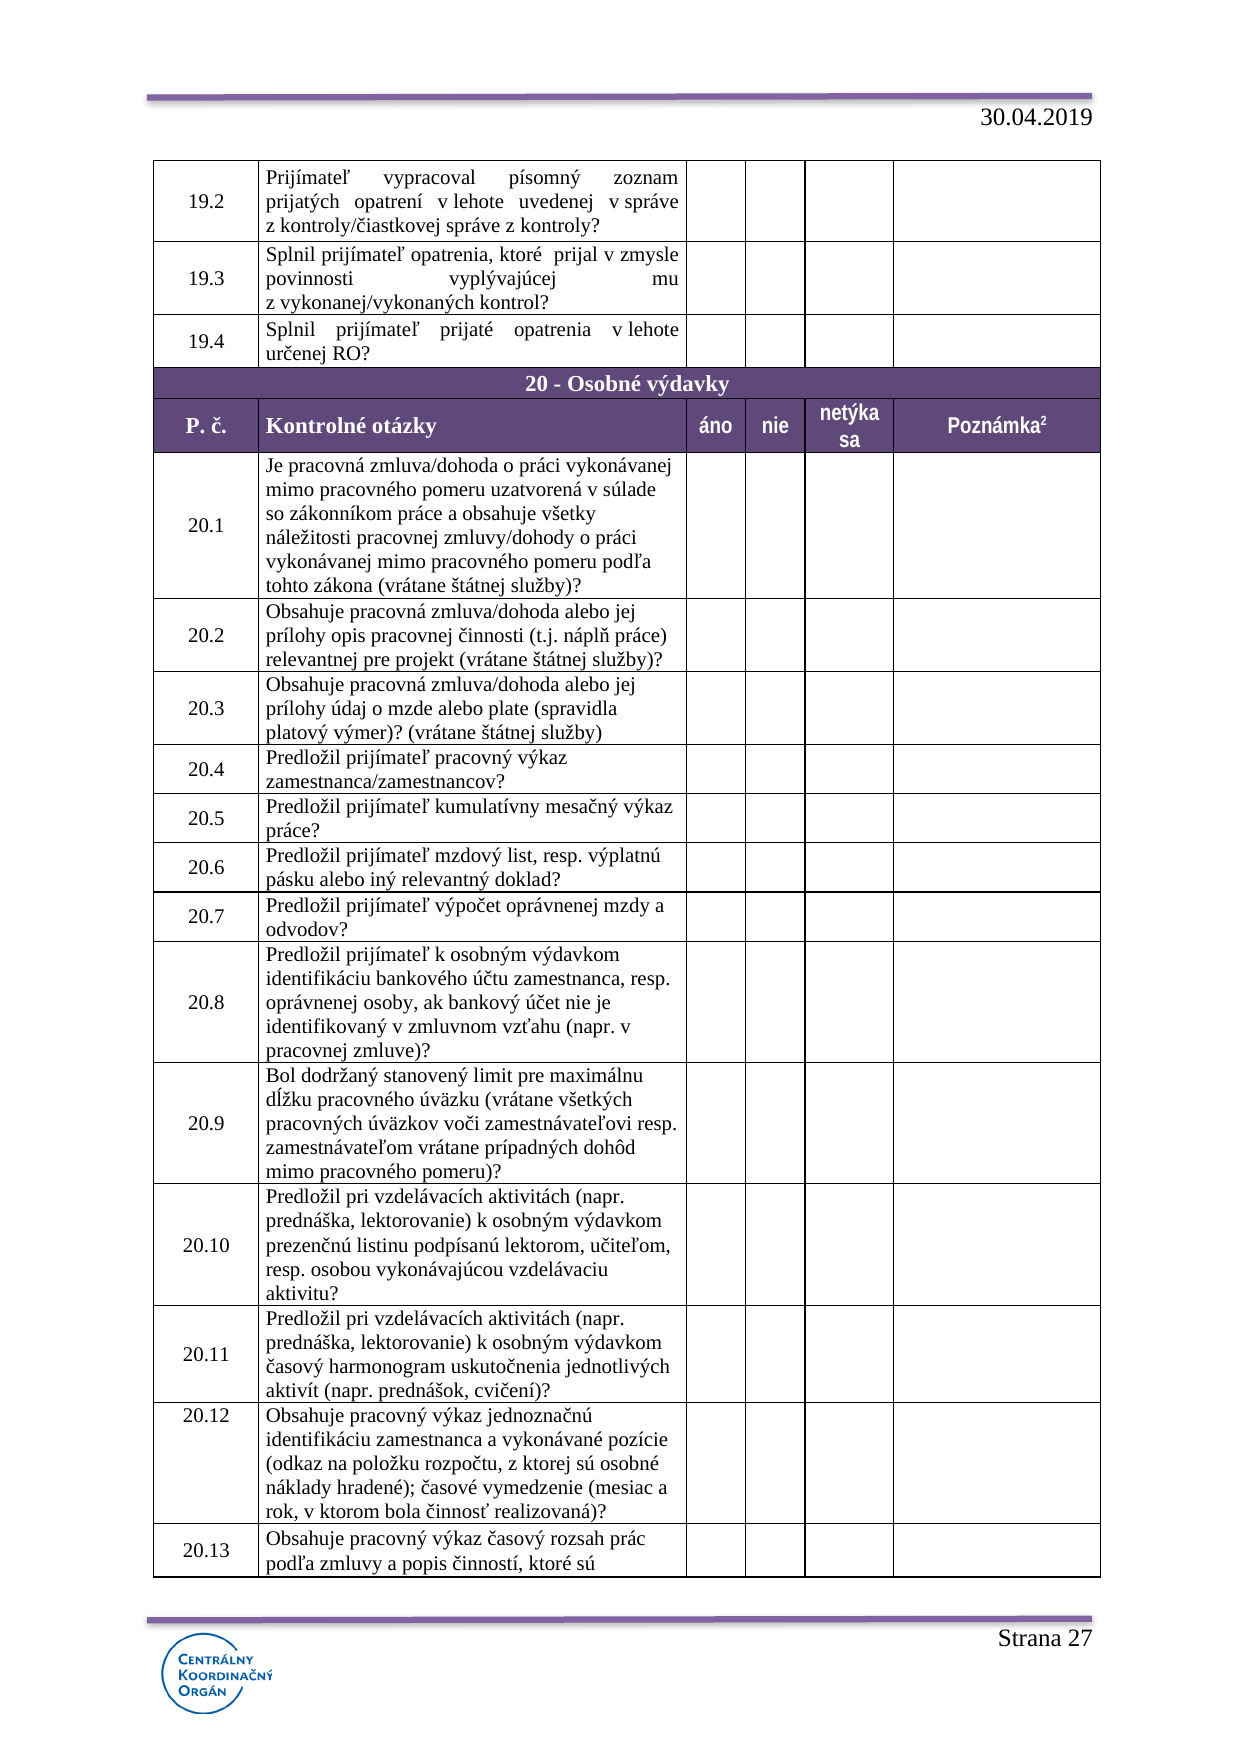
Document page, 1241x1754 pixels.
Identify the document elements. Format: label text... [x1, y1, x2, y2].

table_cell [806, 893, 893, 941]
table_cell [687, 672, 745, 744]
table_cell netýka sa [806, 399, 893, 452]
table_cell Predložil prijímateľ pracovný výkaz zamestnanca/zamestnancov? [259, 745, 686, 793]
table_cell [806, 1524, 893, 1576]
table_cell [259, 1524, 686, 1576]
table_cell [894, 1403, 1100, 1523]
table_cell 20.8 [154, 942, 258, 1062]
table_cell [894, 1184, 1100, 1305]
table_cell [687, 1184, 745, 1305]
picture [159, 1631, 272, 1713]
table_cell [746, 745, 804, 793]
table_cell 20.2 [154, 599, 258, 671]
table_cell [894, 942, 1100, 1062]
table_cell [806, 453, 893, 597]
table_cell [894, 843, 1100, 891]
table_cell [687, 242, 745, 314]
table_cell [894, 161, 1100, 241]
table_cell Predložil pri vzdelávacích aktivitách (napr. prednáška, lektorovanie) k osobným výdavkom prezenčnú listinu podpísanú lektorom, učiteľom, resp. osobou vykonávajúcou vzdelávaciu aktivitu? [259, 1184, 686, 1305]
table_cell Obsahuje pracovná zmluva/dohoda alebo jej prílohy opis pracovnej činnosti (t.j. náplň práce) relevantnej pre projekt (vrátane štátnej služby)? [259, 599, 686, 671]
table_cell [746, 1403, 804, 1523]
table_cell Poznámka2 [894, 399, 1100, 452]
table_cell Obsahuje pracovná zmluva/dohoda alebo jej prílohy údaj o mzde alebo plate (spravidla platový výmer)? (vrátane štátnej služby) [259, 672, 686, 744]
table_cell [806, 672, 893, 744]
table_cell [687, 1524, 745, 1576]
table_cell 20.7 [154, 893, 258, 941]
table_cell [746, 453, 804, 597]
table_cell 19.3 [154, 242, 258, 314]
table_cell [746, 315, 804, 367]
table_cell [806, 315, 893, 367]
table_cell [806, 242, 893, 314]
table_cell [894, 453, 1100, 597]
table_cell P. č. [154, 399, 258, 452]
table_cell Splnil prijímateľ opatrenia, ktoré prijal v zmysle povinnosti vyplývajúcej mu z vykonanej/vykonaných kontrol? [259, 242, 686, 314]
table_cell [746, 843, 804, 891]
table_cell 20.4 [154, 745, 258, 793]
table_cell 20.9 [154, 1063, 258, 1183]
table_cell [894, 745, 1100, 793]
table_cell [806, 1306, 893, 1402]
table_cell [687, 745, 745, 793]
table_cell [746, 161, 804, 241]
table_cell [894, 315, 1100, 367]
table_cell [687, 942, 745, 1062]
table_cell 20.12 [154, 1403, 258, 1523]
table_cell [806, 1184, 893, 1305]
table_cell 20.13 [154, 1524, 258, 1576]
table_cell [746, 942, 804, 1062]
table_cell Predložil prijímateľ k osobným výdavkom identifikáciu bankového účtu zamestnanca, resp. oprávnenej osoby, ak bankový účet nie je identifikovaný v zmluvnom vzťahu (napr. v pracovnej zmluve)? [259, 942, 686, 1062]
table_cell [806, 942, 893, 1062]
table_cell [746, 1306, 804, 1402]
table_cell 19.4 [154, 315, 258, 367]
table_cell nie [746, 399, 804, 452]
table_cell [806, 1403, 893, 1523]
table_cell [894, 794, 1100, 842]
table_cell 20.1 [154, 453, 258, 597]
table_cell [746, 1063, 804, 1183]
table_cell áno [687, 399, 745, 452]
table_cell [687, 794, 745, 842]
table_cell [746, 794, 804, 842]
table_cell [894, 672, 1100, 744]
table_cell 20.5 [154, 794, 258, 842]
table_cell [746, 893, 804, 941]
table_cell 19.2 [154, 161, 258, 241]
table_cell Predložil prijímateľ kumulatívny mesačný výkaz práce? [259, 794, 686, 842]
table_cell [806, 745, 893, 793]
table_cell [687, 1306, 745, 1402]
table_cell [687, 315, 745, 367]
table_cell [806, 843, 893, 891]
table_cell [687, 161, 745, 241]
table_cell 20 - Osobné výdavky [154, 368, 1100, 398]
table_cell 20.10 [154, 1184, 258, 1305]
table_cell 20.6 [154, 843, 258, 891]
table_cell [894, 1306, 1100, 1402]
table_cell [894, 599, 1100, 671]
table_cell [687, 1403, 745, 1523]
table_cell Predložil prijímateľ výpočet oprávnenej mzdy a odvodov? [259, 893, 686, 941]
table_cell [806, 599, 893, 671]
table_cell [894, 1524, 1100, 1576]
table_cell Je pracovná zmluva/dohoda o práci vykonávanej mimo pracovného pomeru uzatvorená v súlade so zákonníkom práce a obsahuje všetky náležitosti pracovnej zmluvy/dohody o práci vykonávanej mimo pracovného pomeru podľa tohto zákona (vrátane štátnej služby)? [259, 453, 686, 597]
table_cell Obsahuje pracovný výkaz jednoznačnú identifikáciu zamestnanca a vykonávané pozície (odkaz na položku rozpočtu, z ktorej sú osobné náklady hradené); časové vymedzenie (mesiac a rok, v ktorom bola činnosť realizovaná)? [259, 1403, 686, 1523]
table_cell [746, 1524, 804, 1576]
table_cell [894, 242, 1100, 314]
table_cell Splnil prijímateľ prijaté opatrenia v lehote určenej RO? [259, 315, 686, 367]
table_cell Predložil prijímateľ mzdový list, resp. výplatnú pásku alebo iný relevantný doklad? [259, 843, 686, 891]
table_cell 20.3 [154, 672, 258, 744]
table_cell [806, 794, 893, 842]
table_cell Bol dodržaný stanovený limit pre maximálnu dĺžku pracovného úväzku (vrátane všetkých pracovných úväzkov voči zamestnávateľovi resp. zamestnávateľom vrátane prípadných dohôd mimo pracovného pomeru)? [259, 1063, 686, 1183]
table_cell [687, 1063, 745, 1183]
table_cell [894, 1063, 1100, 1183]
table_cell [746, 599, 804, 671]
table_cell [687, 453, 745, 597]
table_cell [746, 672, 804, 744]
table_cell [746, 1184, 804, 1305]
table_cell [687, 893, 745, 941]
table_cell [806, 1063, 893, 1183]
table_cell Prijímateľ vypracoval písomný zoznam prijatých opatrení v lehote uvedenej v správe z kontroly/čiastkovej správe z kontroly? [259, 161, 686, 241]
table_cell Predložil pri vzdelávacích aktivitách (napr. prednáška, lektorovanie) k osobným výdavkom časový harmonogram uskutočnenia jednotlivých aktivít (napr. prednášok, cvičení)? [259, 1306, 686, 1402]
table_cell [894, 893, 1100, 941]
table_cell [687, 843, 745, 891]
table_cell Kontrolné otázky [259, 399, 686, 452]
table_cell [687, 599, 745, 671]
table_cell 20.11 [154, 1306, 258, 1402]
table_cell [806, 161, 893, 241]
table_cell [746, 242, 804, 314]
